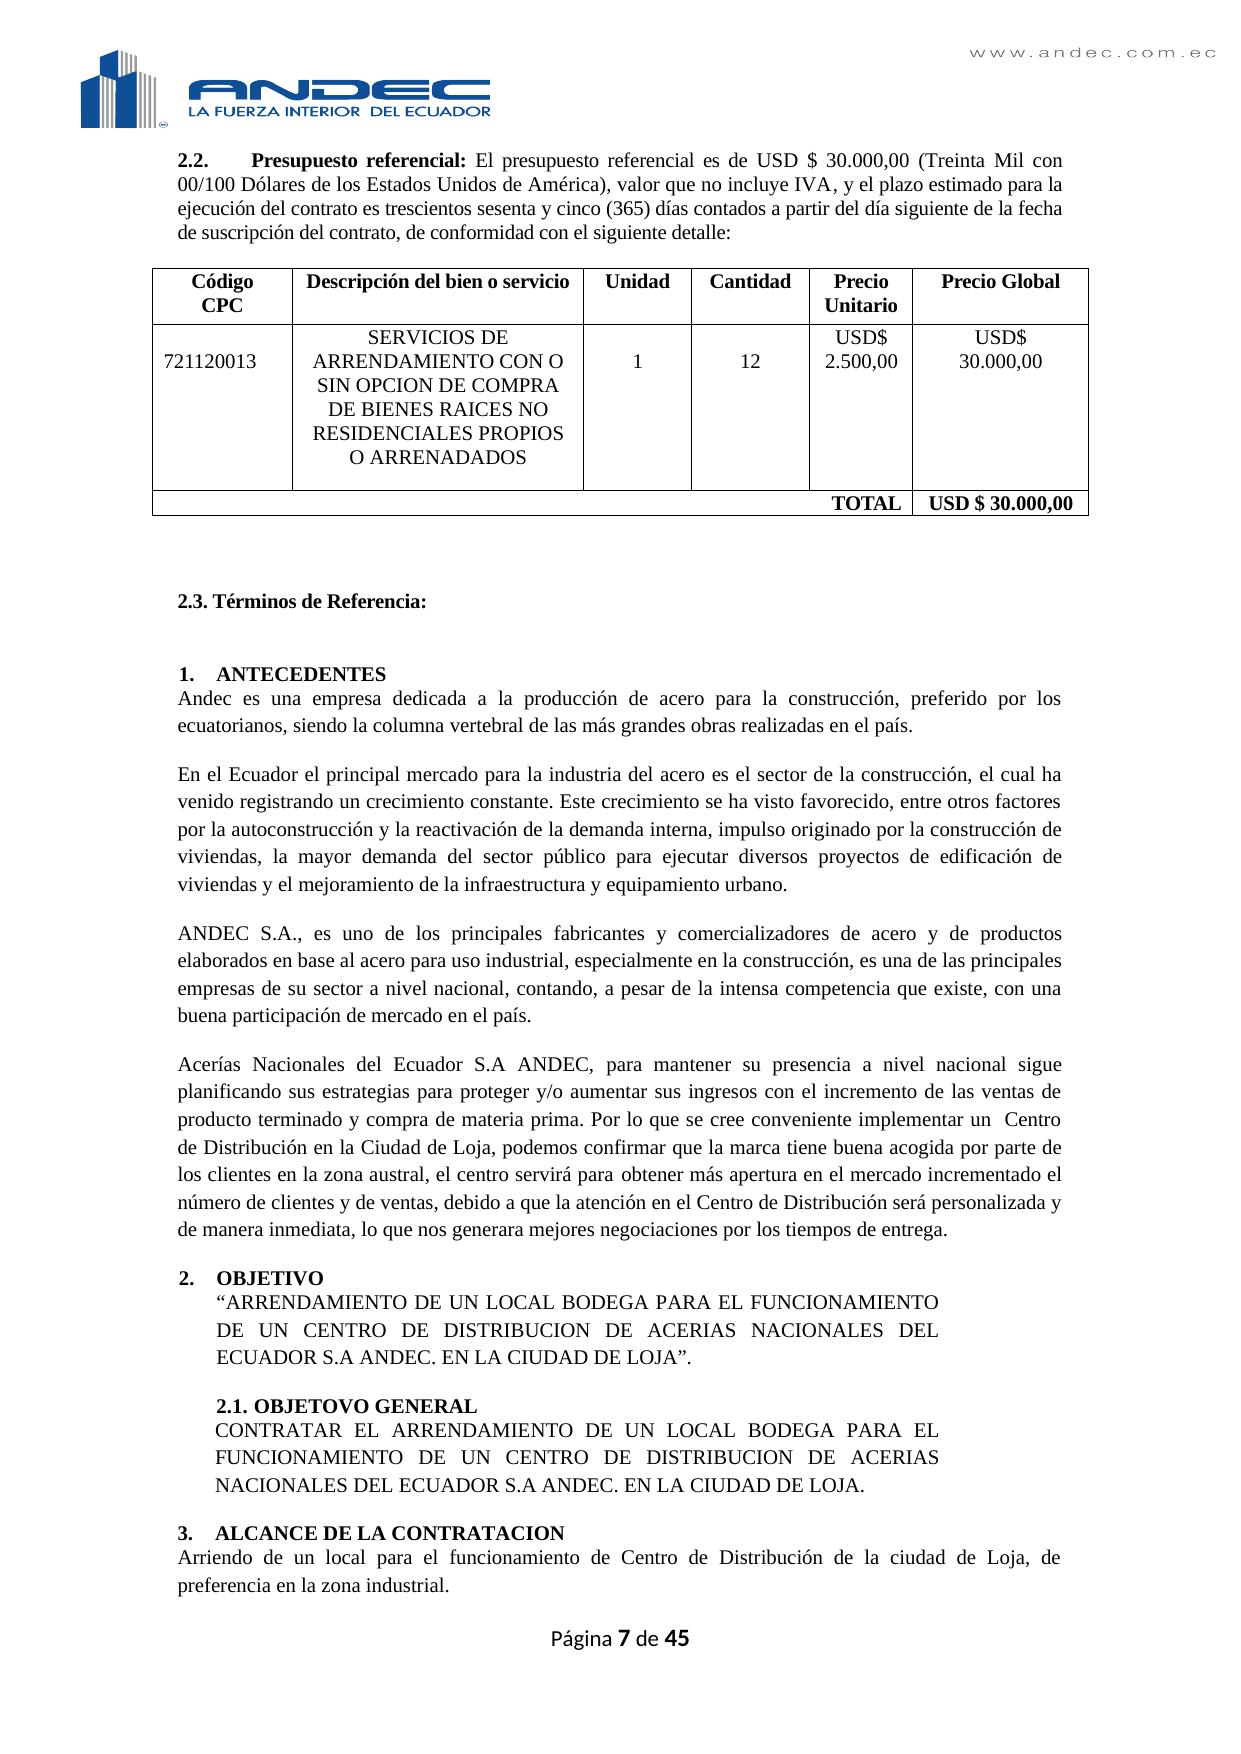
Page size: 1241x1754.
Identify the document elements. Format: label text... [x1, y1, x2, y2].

table_cell 12 [692, 325, 809, 490]
text 2.3. Términos de Referencia: [177, 589, 1063, 613]
table_cell USD$ 30.000,00 [913, 325, 1088, 490]
list OBJETIVO [179, 1266, 1063, 1290]
table_header Código CPC [153, 269, 292, 324]
table_cell 1 [584, 325, 691, 490]
table_cell USD$ 2.500,00 [810, 325, 912, 490]
list ALCANCE DE LA CONTRATACION [177, 1521, 1063, 1545]
table_header Descripción del bien o servicio [293, 269, 583, 324]
text 2.2. Presupuesto referencial: El presupuesto referencial es de USD $ 30.000,00 (Treinta Mil con 00/100 Dólares de los Estados Unidos de América), valor que no incluye IVA, y el plazo estimado para la ejecución del contrato es trescientos sesenta y cinco (365) días contados a partir del día siguiente de la fecha de suscripción del contrato, de conformidad con el siguiente detalle: [177, 148, 1063, 244]
list ANTECEDENTES [179, 662, 1063, 686]
text Andec es una empresa dedicada a la producción de acero para la construcción, preferido por los ecuatorianos, siendo la columna vertebral de las más grandes obras realizadas en el país. [177, 686, 1063, 737]
text “ARRENDAMIENTO DE UN LOCAL BODEGA PARA EL FUNCIONAMIENTO DE UN CENTRO DE DISTRIBUCION DE ACERIAS NACIONALES DEL ECUADOR S.A ANDEC. EN LA CIUDAD DE LOJA”. [216, 1290, 940, 1369]
table_cell SERVICIOS DE ARRENDAMIENTO CON O SIN OPCION DE COMPRA DE BIENES RAICES NO RESIDENCIALES PROPIOS O ARRENADADOS [293, 325, 583, 490]
text CONTRATAR EL ARRENDAMIENTO DE UN LOCAL BODEGA PARA EL FUNCIONAMIENTO DE UN CENTRO DE DISTRIBUCION DE ACERIAS NACIONALES DEL ECUADOR S.A ANDEC. EN LA CIUDAD DE LOJA. [215, 1418, 940, 1497]
picture [5, 21, 1241, 147]
text ANDEC S.A., es uno de los principales fabricantes y comercializadores de acero y de productos elaborados en base al acero para uso industrial, especialmente en la construcción, es una de las principales empresas de su sector a nivel nacional, contando, a pesar de la intensa competencia que existe, con una buena participación de mercado en el país. [177, 921, 1063, 1027]
table_header Unidad [584, 269, 691, 324]
list OBJETOVO GENERAL [216, 1393, 1063, 1418]
text En el Ecuador el principal mercado para la industria del acero es el sector de la construcción, el cual ha venido registrando un crecimiento constante. Este crecimiento se ha visto favorecido, entre otros factores por la autoconstrucción y la reactivación de la demanda interna, impulso originado por la construcción de viviendas, la mayor demanda del sector público para ejecutar diversos proyectos de edificación de viviendas y el mejoramiento de la infraestructura y equipamiento urbano. [177, 762, 1063, 896]
table_header Precio Global [913, 269, 1088, 324]
text Arriendo de un local para el funcionamiento de Centro de Distribución de la ciudad de Loja, de preferencia en la zona industrial. [177, 1545, 1063, 1597]
table_cell USD $ 30.000,00 [913, 491, 1088, 515]
table_header Cantidad [692, 269, 809, 324]
table_cell TOTAL [153, 491, 912, 515]
table_cell 721120013 [153, 325, 292, 490]
table_header Precio Unitario [810, 269, 912, 324]
text Acerías Nacionales del Ecuador S.A ANDEC, para mantener su presencia a nivel nacional sigue planificando sus estrategias para proteger y/o aumentar sus ingresos con el incremento de las ventas de producto terminado y compra de materia prima. Por lo que se cree conveniente implementar un Centro de Distribución en la Ciudad de Loja, podemos confirmar que la marca tiene buena acogida por parte de los clientes en la zona austral, el centro servirá para obtener más apertura en el mercado incrementado el número de clientes y de ventas, debido a que la atención en el Centro de Distribución será personalizada y de manera inmediata, lo que nos generara mejores negociaciones por los tiempos de entrega. [177, 1052, 1063, 1241]
